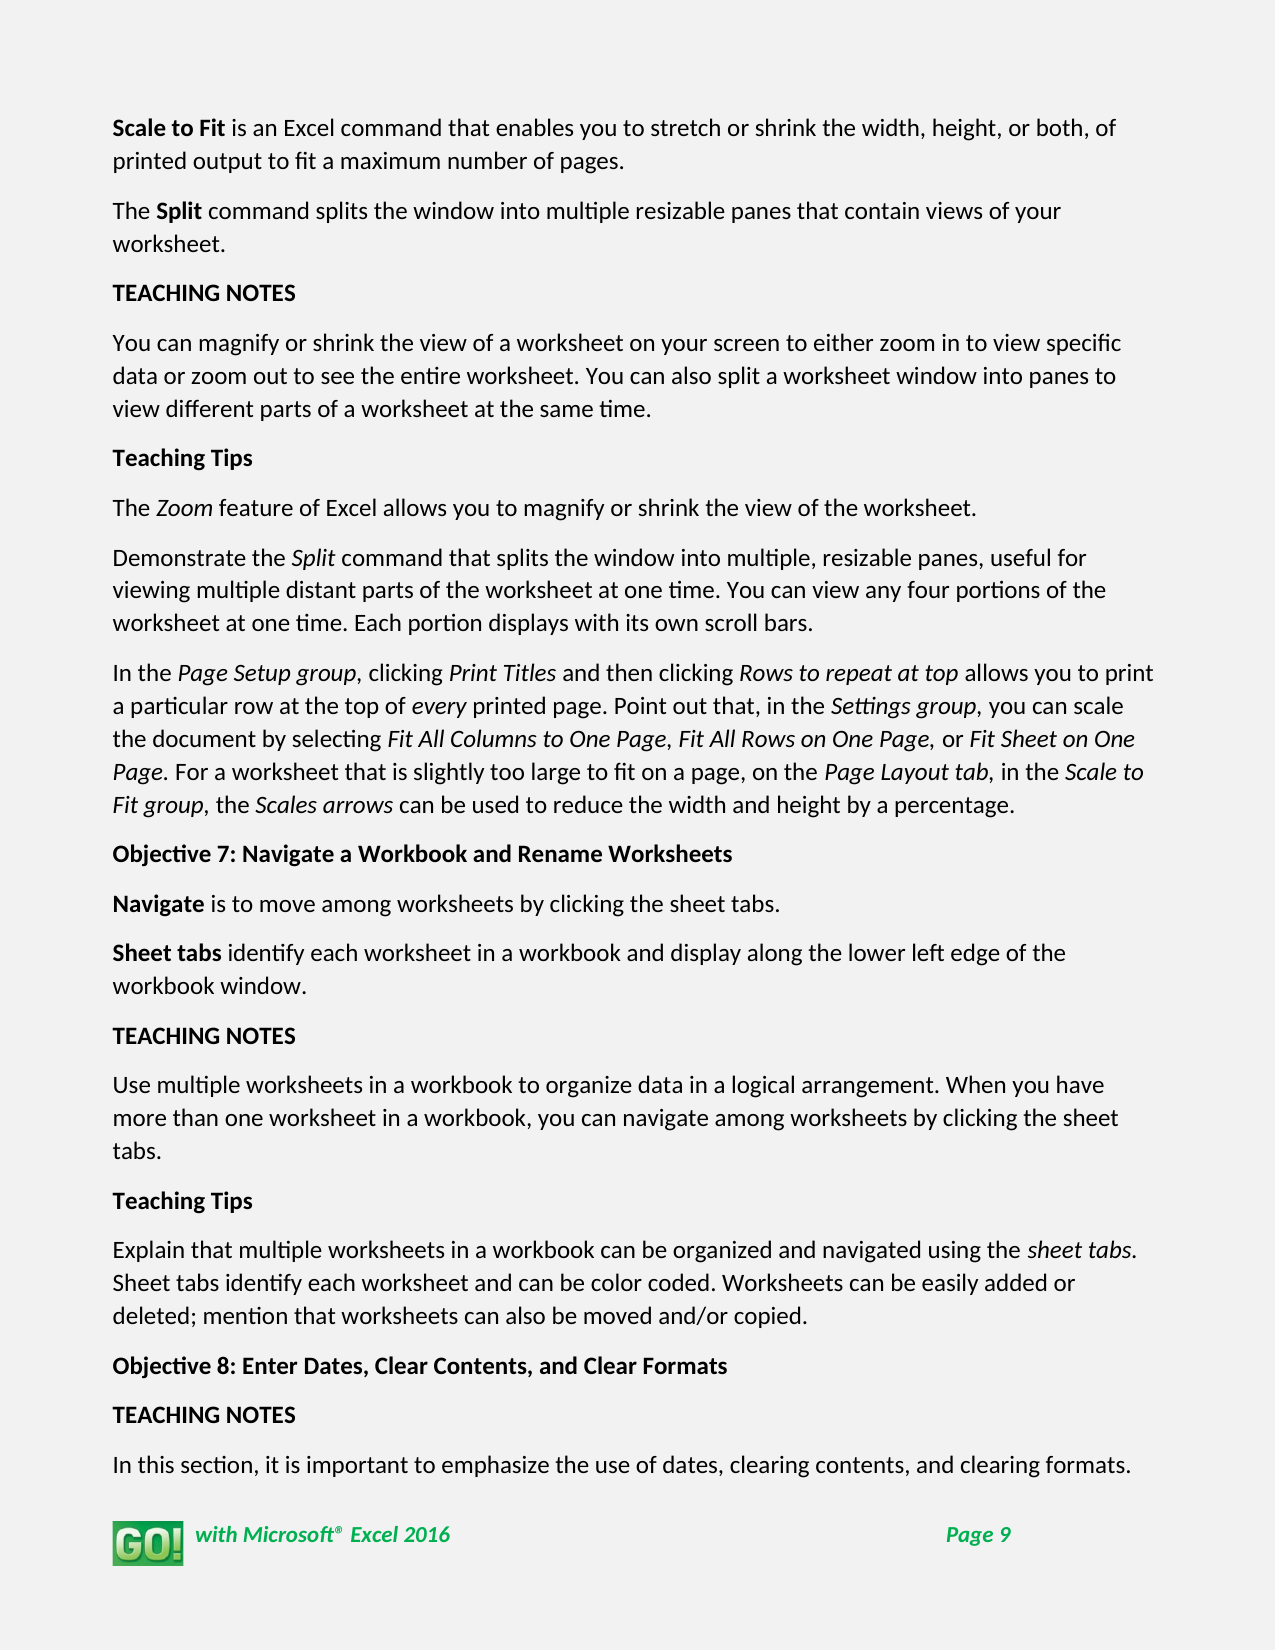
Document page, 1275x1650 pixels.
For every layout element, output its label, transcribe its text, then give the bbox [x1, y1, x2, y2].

text TEACHING NOTES [112, 277, 1162, 308]
text Use multiple worksheets in a workbook to organize data in a logical arrangement. When you have more than one worksheet in a workbook, you can navigate among worksheets by clicking the sheet tabs. [112, 1069, 1162, 1166]
text Teaching Tips [112, 1185, 1162, 1216]
text Navigate is to move among worksheets by clicking the sheet tabs. [112, 888, 1162, 918]
picture [112, 1521, 184, 1566]
text You can magnify or shrink the view of a worksheet on your screen to either zoom in to view specific data or zoom out to see the entire worksheet. You can also split a worksheet window into panes to view different parts of a worksheet at the same time. [112, 327, 1162, 423]
text Objective 7: Navigate a Workbook and Rename Worksheets [112, 838, 1162, 869]
text In this section, it is important to emphasize the use of dates, clearing contents, and clearing formats. [112, 1449, 1162, 1480]
text Objective 8: Enter Dates, Clear Contents, and Clear Formats [112, 1350, 1162, 1381]
text The Zoom feature of Excel allows you to magnify or shrink the view of the worksheet. [112, 492, 1162, 523]
text TEACHING NOTES [112, 1020, 1162, 1051]
text In the Page Setup group, clicking Print Titles and then clicking Rows to repeat at top allows you to print a particular row at the top of every printed page. Point out that, in the Settings group, you can scale the document by selecting Fit All Columns to One Page, Fit All Rows on One Page, or Fit Sheet on One Page. For a worksheet that is slightly too large to fit on a page, on the Page Layout tab, in the Scale to Fit group, the Scales arrows can be used to reduce the width and height by a percentage. [112, 657, 1162, 819]
text Demonstrate the Split command that splits the window into multiple, resizable panes, useful for viewing multiple distant parts of the worksheet at one time. You can view any four portions of the worksheet at one time. Each portion displays with its own scroll bars. [112, 542, 1162, 638]
text Teaching Tips [112, 442, 1162, 473]
text Explain that multiple worksheets in a workbook can be organized and navigated using the sheet tabs. Sheet tabs identify each worksheet and can be color coded. Worksheets can be easily added or deleted; mention that worksheets can also be moved and/or copied. [112, 1234, 1162, 1331]
text Scale to Fit is an Excel command that enables you to stretch or shrink the width, height, or both, of printed output to fit a maximum number of pages. [112, 112, 1162, 176]
text TEACHING NOTES [112, 1399, 1162, 1430]
text The Split command splits the window into multiple resizable panes that contain views of your worksheet. [112, 195, 1162, 258]
text Sheet tabs identify each worksheet in a workbook and display along the lower left edge of the workbook window. [112, 937, 1162, 1001]
